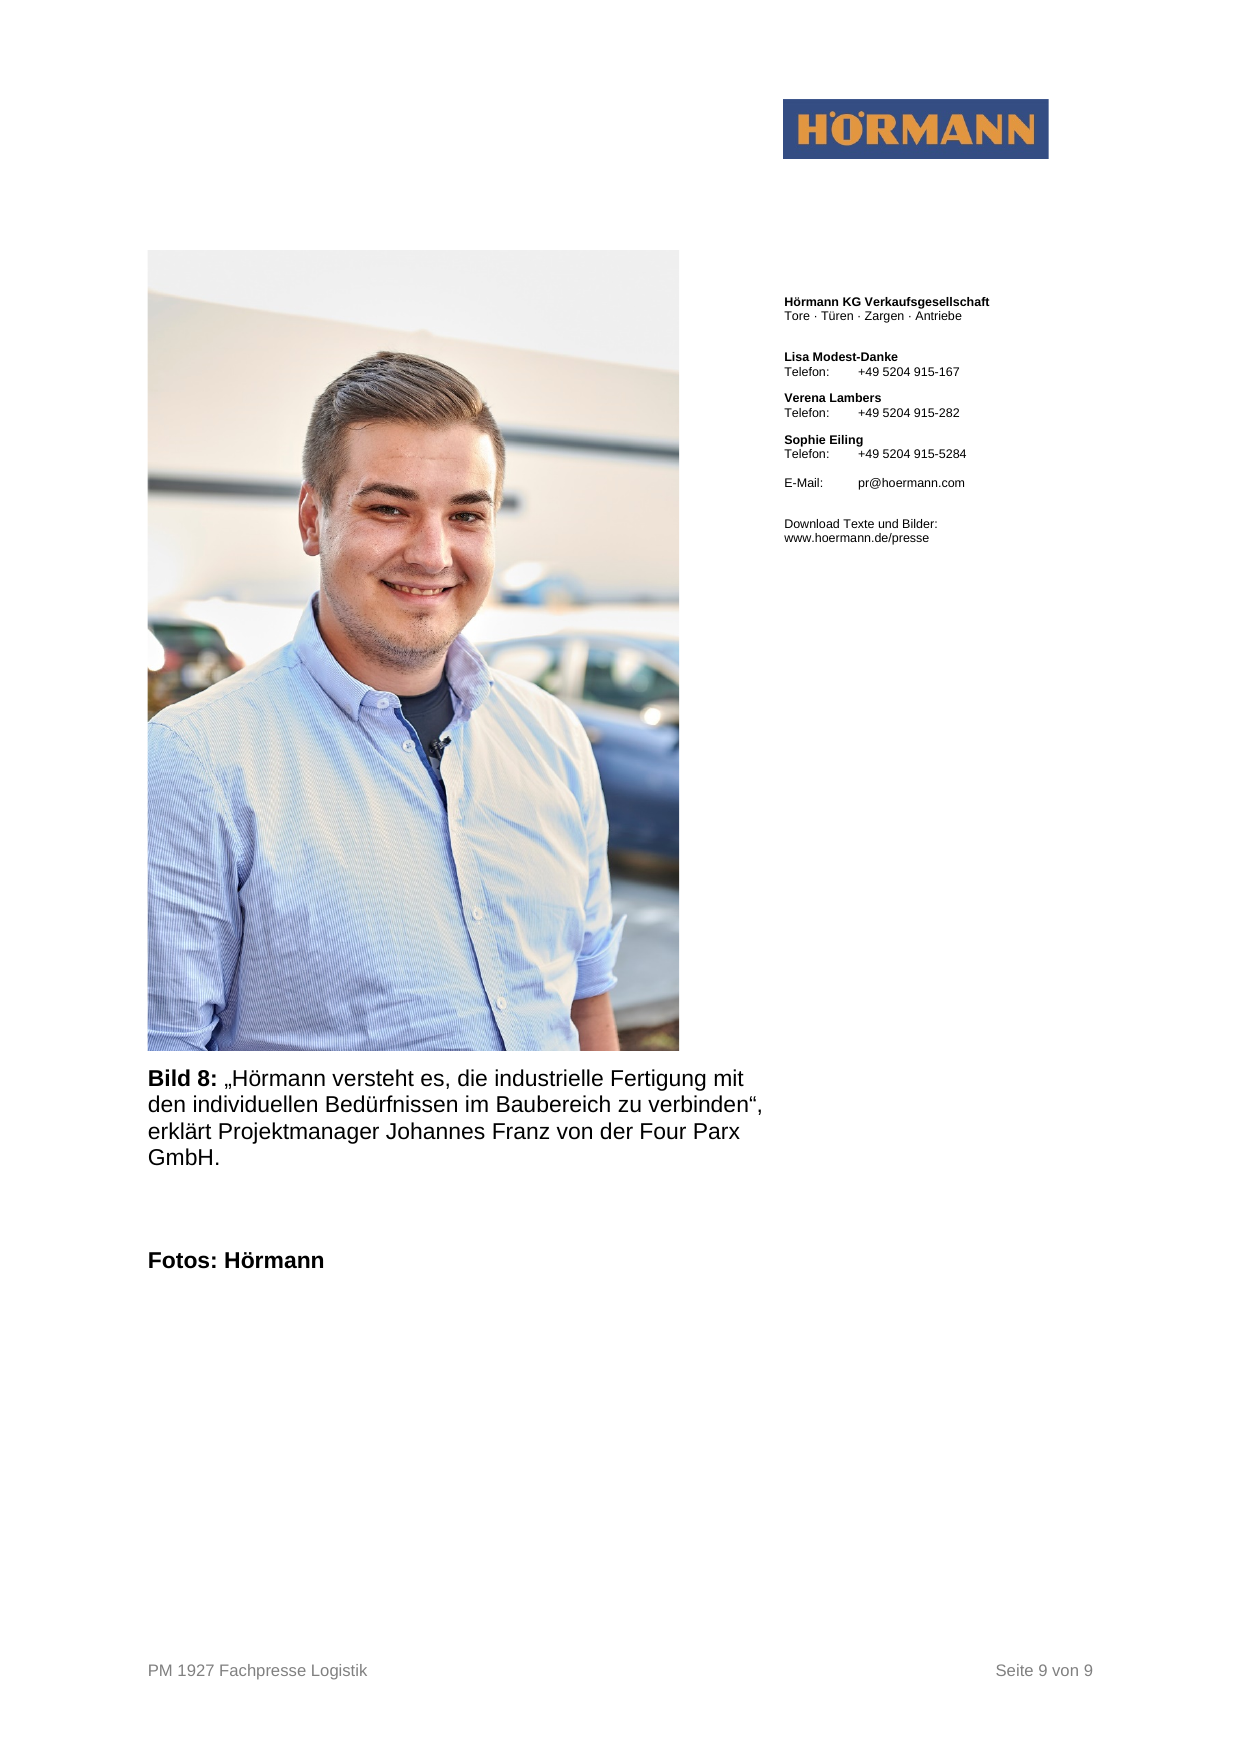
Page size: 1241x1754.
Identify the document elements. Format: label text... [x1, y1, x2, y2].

picture [783, 99, 1049, 159]
text Bild 8: „Hörmann versteht es, die industrielle Fertigung mit den individuellen Bedürfnissen im Baubereich zu verbinden“, erklärt Projektmanager Johannes Franz von der Four Parx GmbH. [148, 1065, 766, 1170]
picture [147, 250, 680, 1051]
text Fotos: Hörmann [148, 1247, 1171, 1273]
